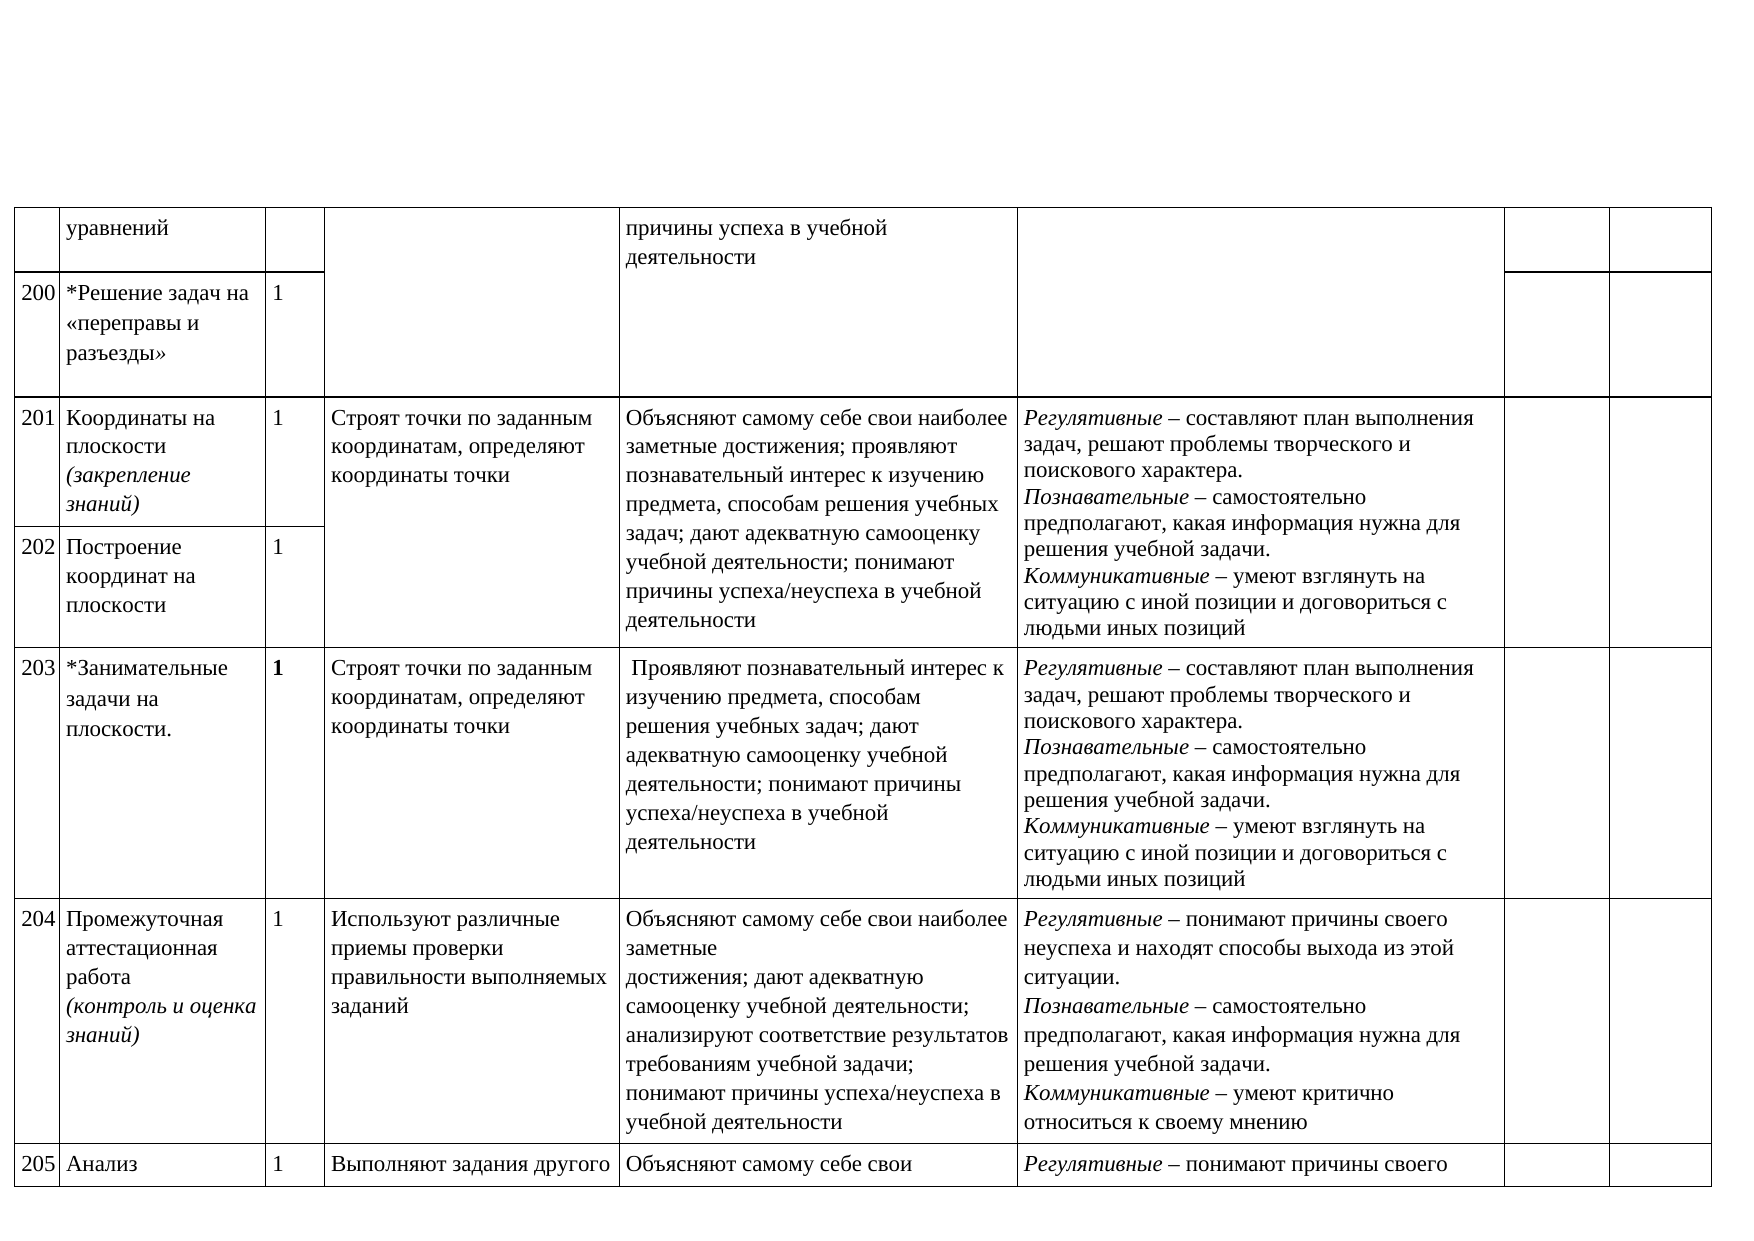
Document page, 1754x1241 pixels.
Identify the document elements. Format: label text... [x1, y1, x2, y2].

table_cell [1505, 273, 1609, 396]
table_cell [1610, 273, 1711, 396]
table_cell 1 [266, 648, 324, 898]
table_cell 201 [15, 398, 59, 526]
table_cell Регулятивные – составляют план выполнения задач, решают проблемы творческого и поискового характера. Познавательные – самостоятельно предполагают, какая информация нужна для решения учебной задачи. Коммуникативные – умеют взглянуть на ситуацию с иной позиции и договориться с людьми иных позиций [1018, 398, 1504, 647]
table_cell [1505, 398, 1609, 647]
table_cell [1505, 1144, 1609, 1186]
table_cell Объясняют самому себе свои наиболее заметные достижения; дают адекватную самооценку учебной деятельности; анализируют соответствие результатов требованиям учебной задачи; понимают причины успеха/неуспеха в учебной деятельности [620, 899, 1017, 1143]
table_cell Объясняют самому себе свои наиболее заметные достижения; проявляют познавательный интерес к изучению предмета, способам решения учебных задач; дают адекватную самооценку учебной деятельности; понимают причины успеха/неуспеха в учебной деятельности [620, 398, 1017, 647]
table_cell Координаты на плоскости (закрепление знаний) [60, 398, 265, 526]
table_cell [1610, 398, 1711, 647]
table_cell 1 [266, 398, 324, 526]
table_cell [1505, 899, 1609, 1143]
table_cell 203 [15, 648, 59, 898]
table_cell Промежуточная аттестационная работа (контроль и оценка знаний) [60, 899, 265, 1143]
table_cell Регулятивные – составляют план выполнения задач, решают проблемы творческого и поискового характера. Познавательные – самостоятельно предполагают, какая информация нужна для решения учебной задачи. Коммуникативные – умеют взглянуть на ситуацию с иной позиции и договориться с людьми иных позиций [1018, 648, 1504, 898]
table_cell [1610, 899, 1711, 1143]
table_cell [1610, 648, 1711, 898]
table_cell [60, 1144, 265, 1186]
table_cell 1 [266, 273, 324, 396]
table_cell 1 [266, 527, 324, 647]
table_cell Строят точки по заданным координатам, определяют координаты точки [325, 648, 619, 898]
table_cell 200 [15, 273, 59, 396]
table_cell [620, 1144, 1017, 1186]
table_cell *Занимательные задачи на плоскости. [60, 648, 265, 898]
table_cell 205 [15, 1144, 59, 1186]
table_cell 1 [266, 1144, 324, 1186]
table_cell [1610, 1144, 1711, 1186]
table_cell 204 [15, 899, 59, 1143]
table_cell [1505, 208, 1609, 271]
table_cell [325, 1144, 619, 1186]
table_cell [1610, 208, 1711, 271]
table_cell Построение координат на плоскости [60, 527, 265, 647]
table_cell 1 [266, 899, 324, 1143]
table_cell 202 [15, 527, 59, 647]
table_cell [1018, 1144, 1504, 1186]
table_cell *Решение задач на «переправы и разъезды» [60, 273, 265, 396]
table_cell [1505, 648, 1609, 898]
table_cell Используют различные приемы проверки правильности выполняемых заданий [325, 899, 619, 1143]
table_cell Строят точки по заданным координатам, определяют координаты точки [325, 398, 619, 647]
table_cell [1018, 899, 1504, 1143]
table_cell Проявляют познавательный интерес к изучению предмета, способам решения учебных задач; дают адекватную самооценку учебной деятельности; понимают причины успеха/неуспеха в учебной деятельности [620, 648, 1017, 898]
